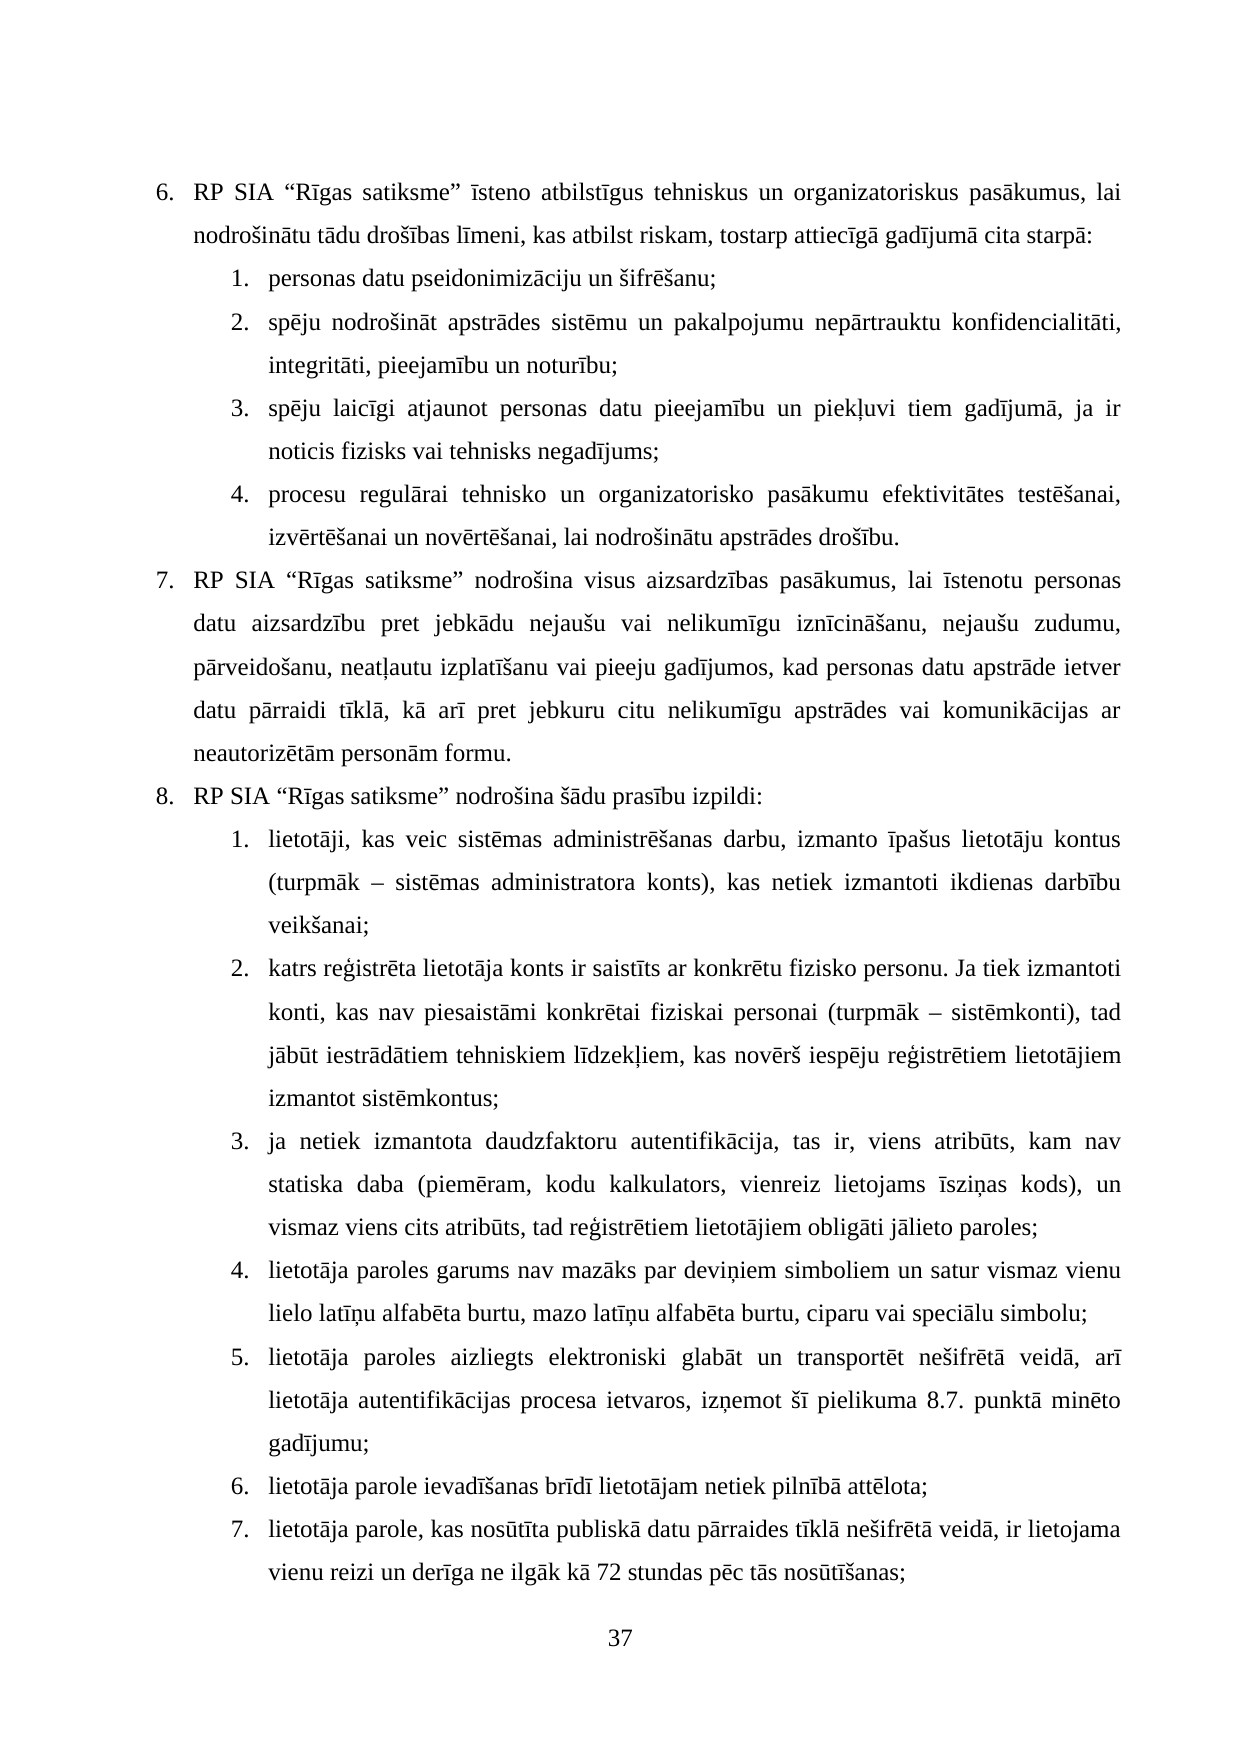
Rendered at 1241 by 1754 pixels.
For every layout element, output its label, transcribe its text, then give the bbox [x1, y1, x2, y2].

list ja netiek izmantota daudzfaktoru autentifikācija, tas ir, viens atribūts, kam nav statiska daba (piemēram, kodu kalkulators, vienreiz lietojams īsziņas kods), un vismaz viens cits atribūts, tad reģistrētiem lietotājiem obligāti jālieto paroles; [231, 1126, 1122, 1241]
list procesu regulārai tehnisko un organizatorisko pasākumu efektivitātes testēšanai, izvērtēšanai un novērtēšanai, lai nodrošinātu apstrādes drošību. [231, 479, 1122, 551]
list RP SIA “Rīgas satiksme” nodrošina šādu prasību izpildi: [156, 781, 1122, 810]
list katrs reģistrēta lietotāja konts ir saistīts ar konkrētu fizisko personu. Ja tiek izmantoti konti, kas nav piesaistāmi konkrētai fiziskai personai (turpmāk – sistēmkonti), tad jābūt iestrādātiem tehniskiem līdzekļiem, kas novērš iespēju reģistrētiem lietotājiem izmantot sistēmkontus; [231, 953, 1122, 1112]
list lietotāji, kas veic sistēmas administrēšanas darbu, izmanto īpašus lietotāju kontus (turpmāk – sistēmas administratora konts), kas netiek izmantoti ikdienas darbību veikšanai; [231, 824, 1122, 939]
list RP SIA “Rīgas satiksme” nodrošina visus aizsardzības pasākumus, lai īstenotu personas datu aizsardzību pret jebkādu nejaušu vai nelikumīgu iznīcināšanu, nejaušu zudumu, pārveidošanu, neatļautu izplatīšanu vai pieeju gadījumos, kad personas datu apstrāde ietver datu pārraidi tīklā, kā arī pret jebkuru citu nelikumīgu apstrādes vai komunikācijas ar neautorizētām personām formu. [156, 565, 1122, 767]
list personas datu pseidonimizāciju un šifrēšanu; [231, 263, 1122, 292]
list spēju nodrošināt apstrādes sistēmu un pakalpojumu nepārtrauktu konfidencialitāti, integritāti, pieejamību un noturību; [231, 307, 1122, 378]
list lietotāja paroles garums nav mazāks par deviņiem simboliem un satur vismaz vienu lielo latīņu alfabēta burtu, mazo latīņu alfabēta burtu, ciparu vai speciālu simbolu; [231, 1255, 1122, 1327]
list lietotāja paroles aizliegts elektroniski glabāt un transportēt nešifrētā veidā, arī lietotāja autentifikācijas procesa ietvaros, izņemot šī pielikuma 8.7. punktā minēto gadījumu; [231, 1342, 1122, 1457]
list lietotāja parole ievadīšanas brīdī lietotājam netiek pilnībā attēlota; [231, 1471, 1122, 1500]
list lietotāja parole, kas nosūtīta publiskā datu pārraides tīklā nešifrētā veidā, ir lietojama vienu reizi un derīga ne ilgāk kā 72 stundas pēc tās nosūtīšanas; [231, 1514, 1122, 1586]
list RP SIA “Rīgas satiksme” īsteno atbilstīgus tehniskus un organizatoriskus pasākumus, lai nodrošinātu tādu drošības līmeni, kas atbilst riskam, tostarp attiecīgā gadījumā cita starpā: [156, 177, 1122, 249]
list spēju laicīgi atjaunot personas datu pieejamību un piekļuvi tiem gadījumā, ja ir noticis fizisks vai tehnisks negadījums; [231, 393, 1122, 465]
